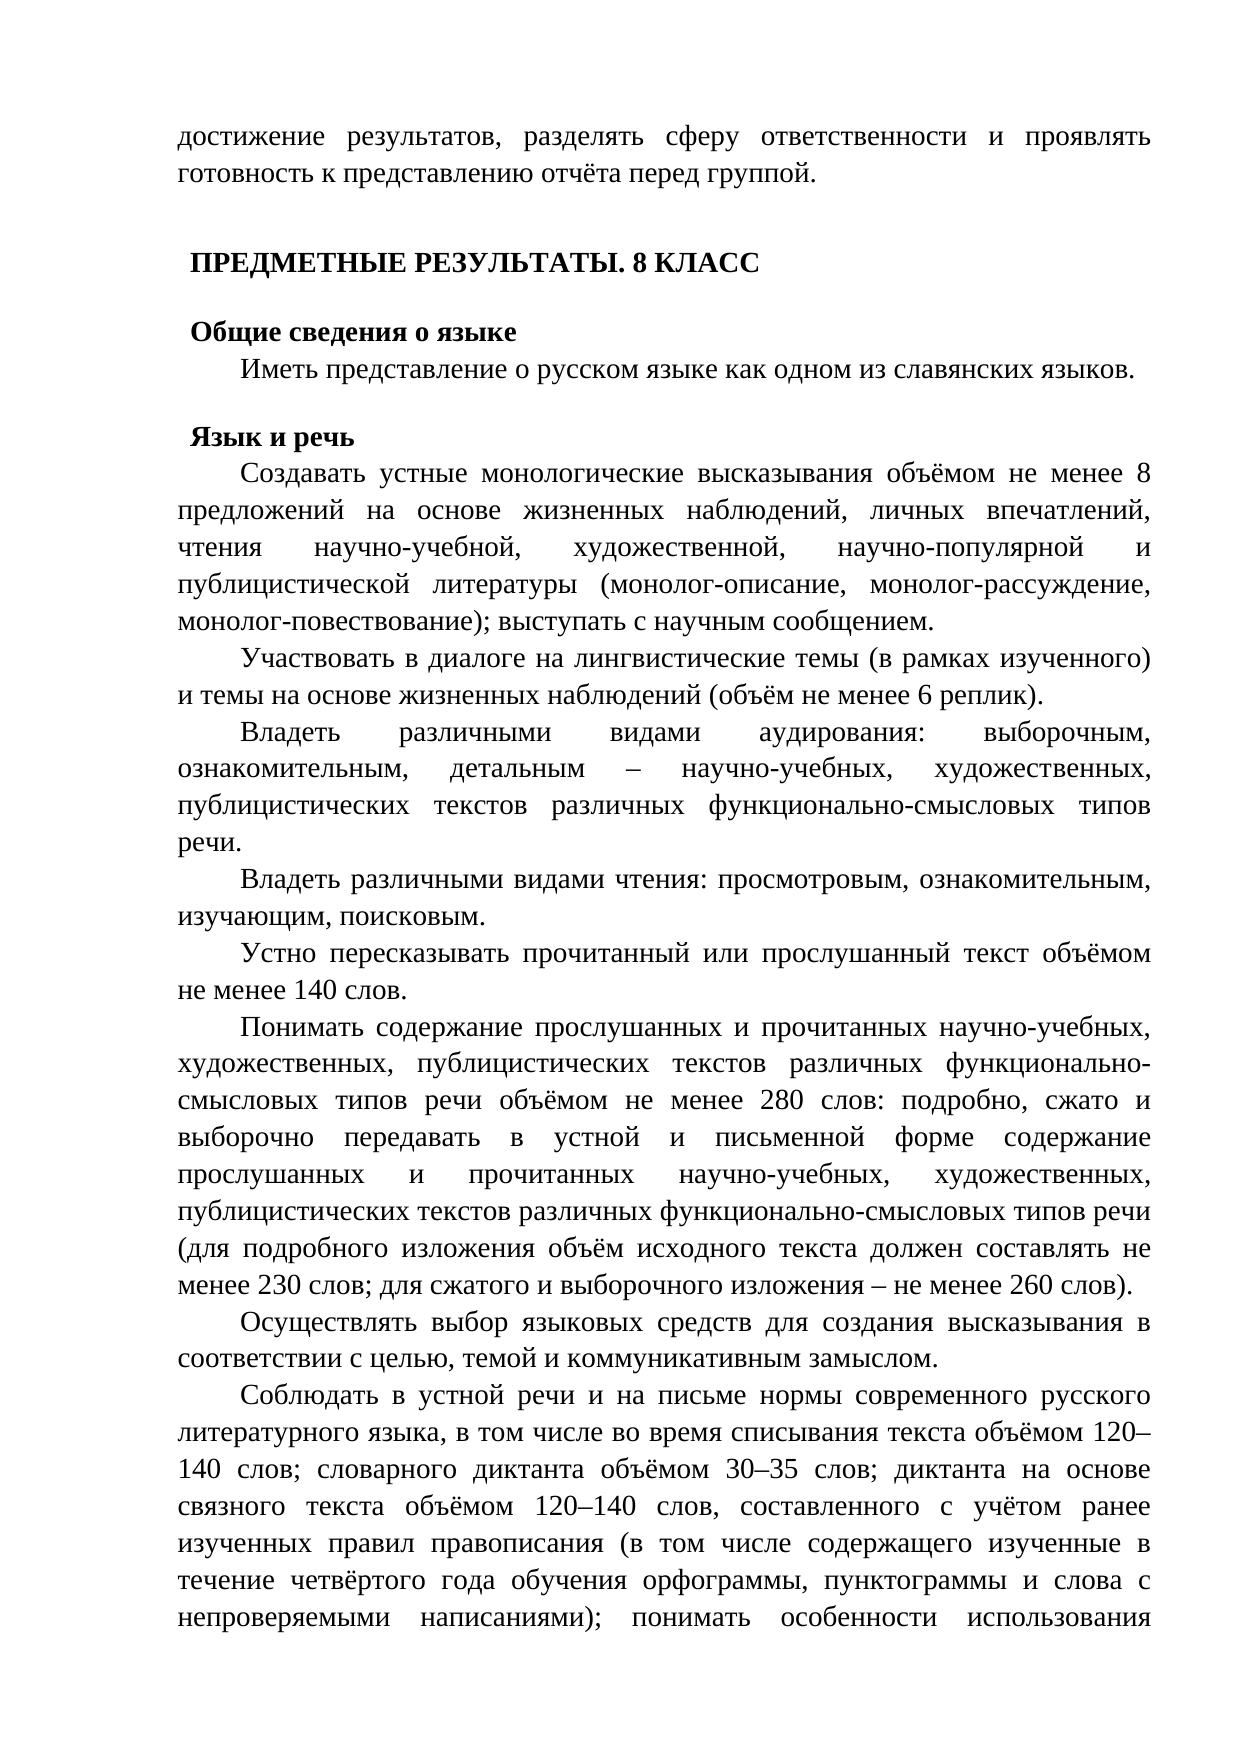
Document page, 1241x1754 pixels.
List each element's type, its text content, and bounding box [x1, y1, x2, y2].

text Осуществлять выбор языковых средств для создания высказывания в соответствии с целью, темой и коммуникативным замыслом. [177, 1304, 1152, 1374]
text Владеть различными видами аудирования: выборочным, ознакомительным, детальным – научно-учебных, художест­венных, публицистических текстов различных функционально-смысловых типов речи. [177, 714, 1152, 858]
text Иметь представление о русском языке как одном из славянских языков. [177, 351, 1152, 384]
text Устно пересказывать прочитанный или прослушанный текст объёмом не менее 140 слов. [177, 935, 1152, 1005]
text Владеть различными видами чтения: просмотровым, ознакомительным, изучающим, поисковым. [177, 861, 1152, 932]
text Язык и речь [190, 419, 1152, 452]
text Создавать устные монологические высказывания объёмом не менее 8 предложений на основе жизненных наблюдений, личных впечатлений, чтения научно-учебной, художественной, научно-популярной и публицистической литературы (монолог-описание, монолог-рассуждение, монолог-повествование); выступать с научным сообщением. [177, 456, 1152, 637]
text ПРЕДМЕТНЫЕ РЕЗУЛЬТАТЫ. 8 КЛАСС [190, 245, 1152, 278]
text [177, 118, 1152, 188]
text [177, 1377, 1152, 1632]
text Участвовать в диалоге на лингвистические темы (в рамках изученного) и темы на основе жизненных наблюдений (объём не менее 6 реплик). [177, 640, 1152, 710]
text Понимать содержание прослушанных и прочитанных научно-учебных, художественных, публицистических текстов различных функционально-смысловых типов речи объёмом не менее 280 слов: подробно, сжато и выборочно передавать в устной и письменной форме содержание прослушанных и прочитанных научно-учебных, художественных, публицистических текстов различных функционально-смысловых типов речи (для подробного изложения объём исходного текста должен составлять не менее 230 слов; для сжатого и выборочного изложения – не менее 260 слов). [177, 1009, 1152, 1300]
text Общие сведения о языке [190, 314, 1152, 348]
